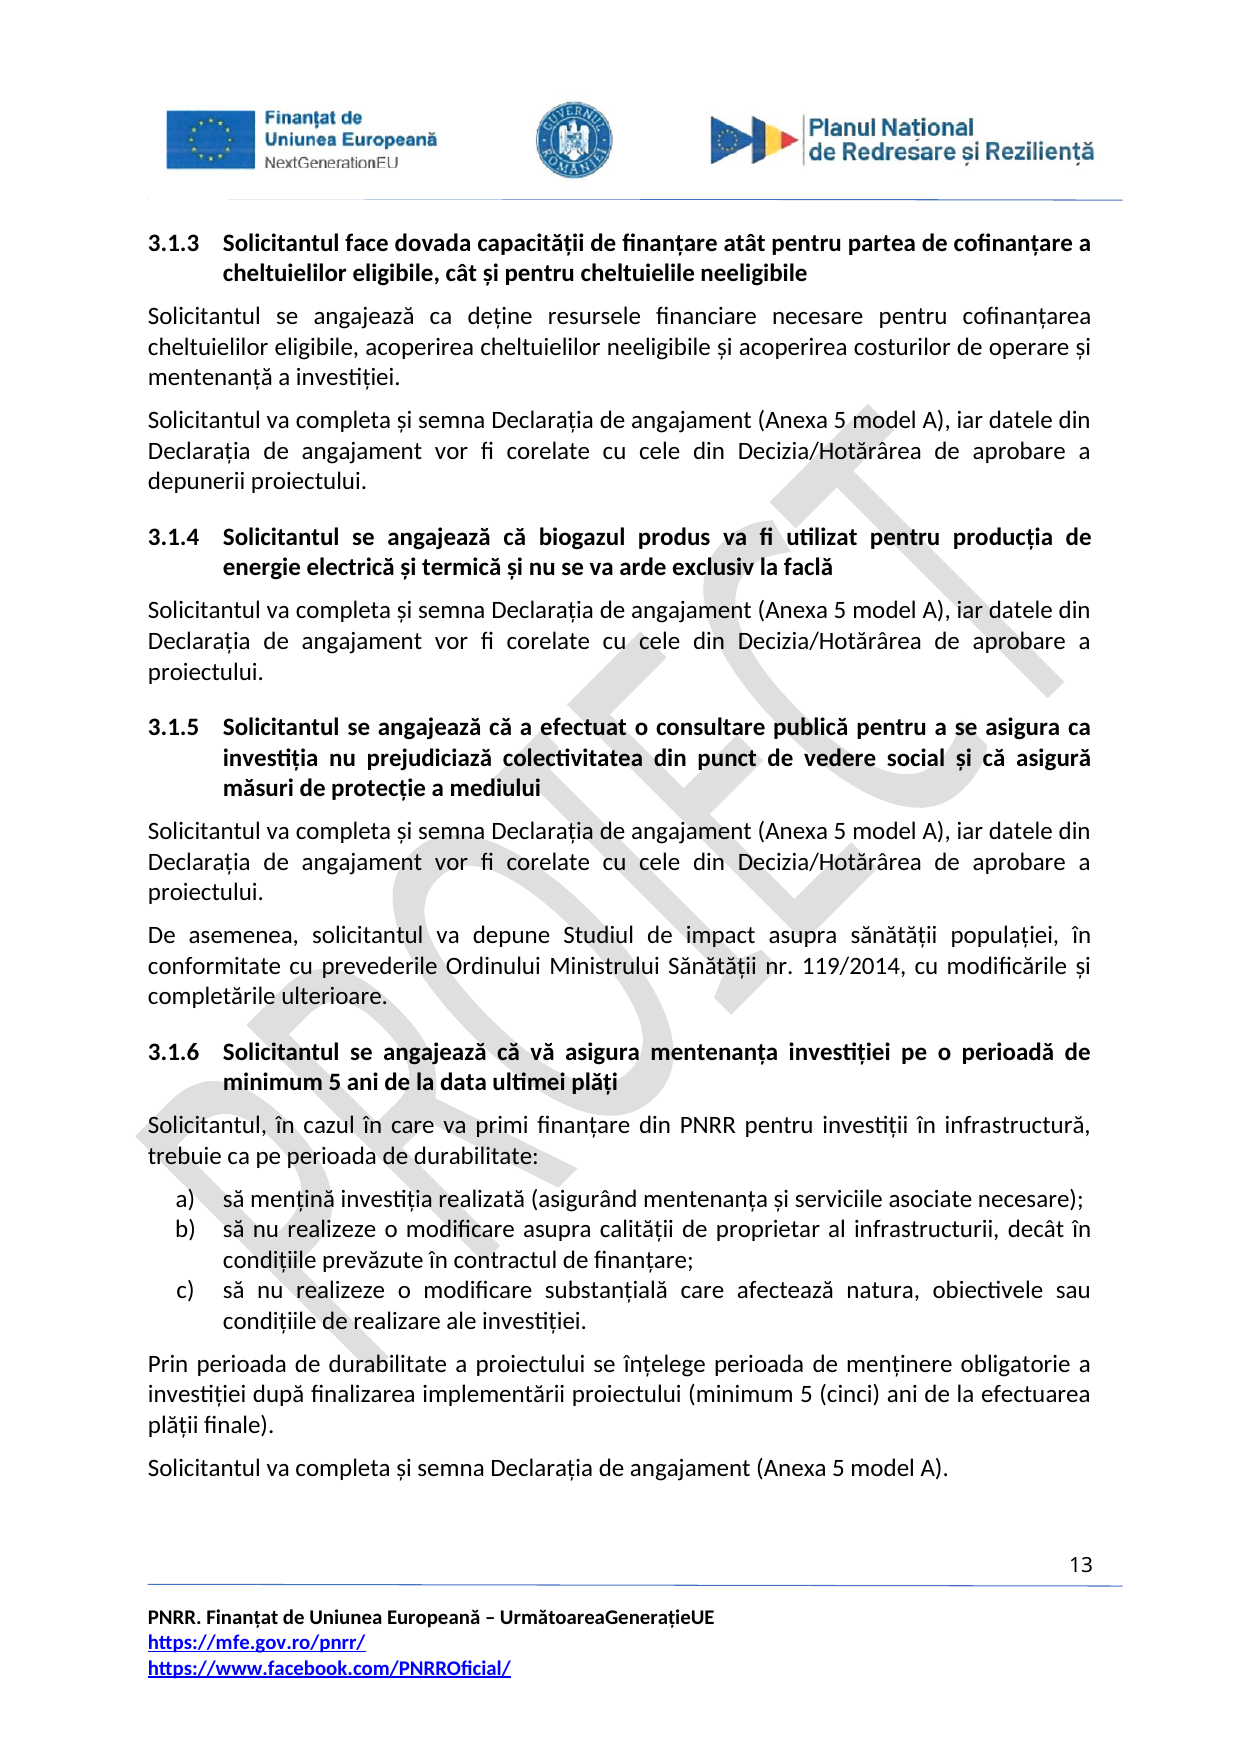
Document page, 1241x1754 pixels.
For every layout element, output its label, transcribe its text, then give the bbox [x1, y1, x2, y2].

text Prin perioada de durabilitate a proiectului se înțelege perioada de menținere obligatorie a investiției după finalizarea implementării proiectului (minimum 5 (cinci) ani de la efectuarea plății finale). [148, 1348, 1093, 1439]
picture [147, 73, 1123, 199]
text De asemenea, solicitantul va depune Studiul de impact asupra sănătății populației, în conformitate cu prevederile Ordinului Ministrului Sănătății nr. 119/2014, cu modificările și completările ulterioare. [148, 919, 1093, 1011]
subtitle Solicitantul se angajează că a efectuat o consultare publică pentru a se asigura ca investiția nu prejudiciază colectivitatea din punct de vedere social și că asigură măsuri de protecție a mediului [148, 711, 1093, 803]
list să nu realizeze o modificare asupra calității de proprietar al infrastructurii, decât în condițiile prevăzute în contractul de finanțare; [185, 1213, 1093, 1274]
text Solicitantul va completa și semna Declarația de angajament (Anexa 5 model A), iar datele din Declarația de angajament vor fi corelate cu cele din Decizia/Hotărârea de aprobare a proiectului. [148, 815, 1093, 907]
subtitle Solicitantul se angajează că biogazul produs va fi utilizat pentru producția de energie electrică și termică și nu se va arde exclusiv la faclă [148, 521, 1093, 582]
subtitle Solicitantul face dovada capacității de finanțare atât pentru partea de cofinanțare a cheltuielilor eligibile, cât și pentru cheltuielile neeligibile [148, 227, 1093, 288]
text Solicitantul va completa și semna Declarația de angajament (Anexa 5 model A), iar datele din Declarația de angajament vor fi corelate cu cele din Decizia/Hotărârea de aprobare a proiectului. [148, 594, 1093, 686]
text Solicitantul va completa și semna Declarația de angajament (Anexa 5 model A). [148, 1452, 1093, 1483]
subtitle Solicitantul se angajează că vă asigura mentenanța investiției pe o perioadă de minimum 5 ani de la data ultimei plăți [148, 1036, 1093, 1097]
text Solicitantul va completa și semna Declarația de angajament (Anexa 5 model A), iar datele din Declarația de angajament vor fi corelate cu cele din Decizia/Hotărârea de aprobare a depunerii proiectului. [148, 404, 1093, 496]
list să nu realizeze o modificare substanțială care afectează natura, obiectivele sau condițiile de realizare ale investiției. [185, 1274, 1093, 1336]
text Solicitantul, în cazul în care va primi finanțare din PNRR pentru investiții în infrastructură, trebuie ca pe perioada de durabilitate: [148, 1109, 1093, 1170]
list să mențină investiția realizată (asigurând mentenanța și serviciile asociate necesare); [185, 1183, 1093, 1213]
text Solicitantul se angajează ca deține resursele financiare necesare pentru cofinanțarea cheltuielilor eligibile, acoperirea cheltuielilor neeligibile și acoperirea costurilor de operare și mentenanță a investiției. [148, 300, 1093, 392]
